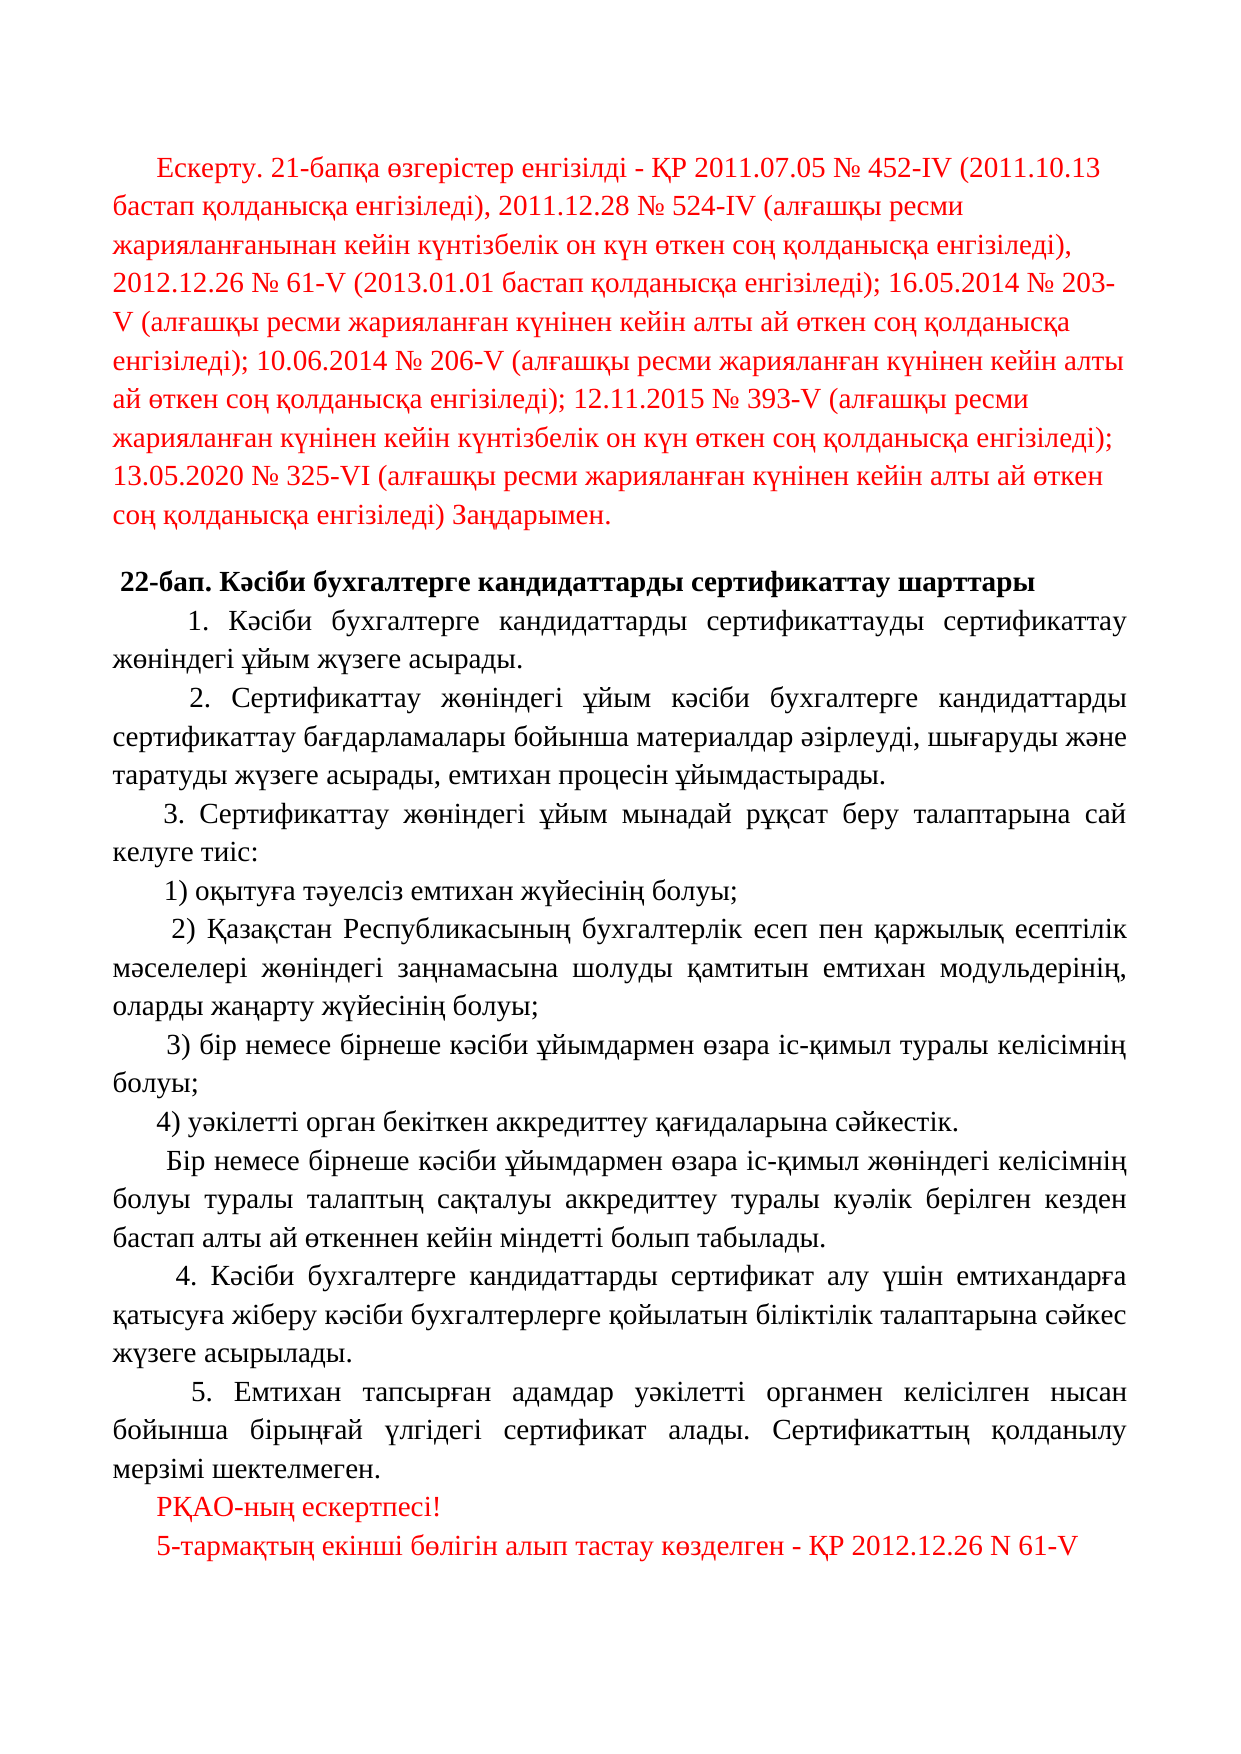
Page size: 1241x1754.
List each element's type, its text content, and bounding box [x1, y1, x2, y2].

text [112, 1489, 1128, 1562]
text 22-бап. Кәсiби бухгалтерге кандидаттарды сертификаттау шарттары [112, 564, 1128, 598]
text 1. Кәсiби бухгалтерге кандидаттарды сертификаттауды сертификаттау жөнiндегi ұйым жүзеге асырады. [112, 603, 1128, 675]
text 2. Сертификаттау жөнiндегi ұйым кәсiби бухгалтерге кандидаттарды сертификаттау бағдарламалары бойынша материалдар әзiрлеудi, шығаруды және таратуды жүзеге асырады, емтихан процесiн ұйымдастырады. [112, 680, 1128, 791]
text 4) уәкілетті орган бекiткен аккредиттеу қағидаларына сәйкестiк. [112, 1104, 1128, 1138]
text 3. Сертификаттау жөнiндегi ұйым мынадай рұқсат беру талаптарына сай келуге тиiс: [112, 796, 1128, 868]
text 1) оқытуға тәуелсiз емтихан жүйесiнiң болуы; [112, 873, 1128, 906]
text 3) бiр немесе бiрнеше кәсiби ұйымдармен өзара iс-қимыл туралы келiсiмнiң болуы; [112, 1027, 1128, 1099]
text 4. Кәсiби бухгалтерге кандидаттарды сертификат алу үшiн емтихандарға қатысуға жiберу кәсiби бухгалтерлерге қойылатын бiлiктiлiк талаптарына сәйкес жүзеге асырылады. [112, 1258, 1128, 1369]
text Бiр немесе бiрнеше кәсiби ұйымдармен өзара iс-қимыл жөнiндегi келiсiмнiң болуы туралы талаптың сақталуы аккредиттеу туралы куәлiк берiлген кезден бастап алты ай өткеннен кейiн мiндеттi болып табылады. [112, 1143, 1128, 1253]
text 5. Емтихан тапсырған адамдар уәкiлеттi органмен келiсiлген нысан бойынша бiрыңғай үлгiдегi сертификат алады. Сертификаттың қолданылу мерзiмi шектелмеген. [112, 1374, 1128, 1484]
text Ескерту. 21-бапқа өзгерістер енгізілді - ҚР 2011.07.05 № 452-IV (2011.10.13 бастап қолданысқа енгізіледі), 2011.12.28 № 524-IV (алғашқы ресми жарияланғанынан кейін күнтізбелік он күн өткен соң қолданысқа енгізіледі), 2012.12.26 № 61-V (2013.01.01 бастап қолданысқа енгізіледі); 16.05.2014 № 203-V (алғашқы ресми жарияланған күнінен кейін алты ай өткен соң қолданысқа енгізіледі); 10.06.2014 № 206-V (алғашқы ресми жарияланған күнінен кейін алты ай өткен соң қолданысқа енгізіледі); 12.11.2015 № 393-V (алғашқы ресми жарияланған күнінен кейін күнтізбелік он күн өткен соң қолданысқа енгізіледі); 13.05.2020 № 325-VI (алғашқы ресми жарияланған күнінен кейін алты ай өткен соң қолданысқа енгізіледі) Заңдарымен. [112, 150, 1128, 561]
text 2) Қазақстан Республикасының бухгалтерлiк есеп пен қаржылық есептiлiк мәселелерi жөнiндегi заңнамасына шолуды қамтитын емтихан модульдерiнiң, оларды жаңарту жүйесiнiң болуы; [112, 911, 1128, 1022]
